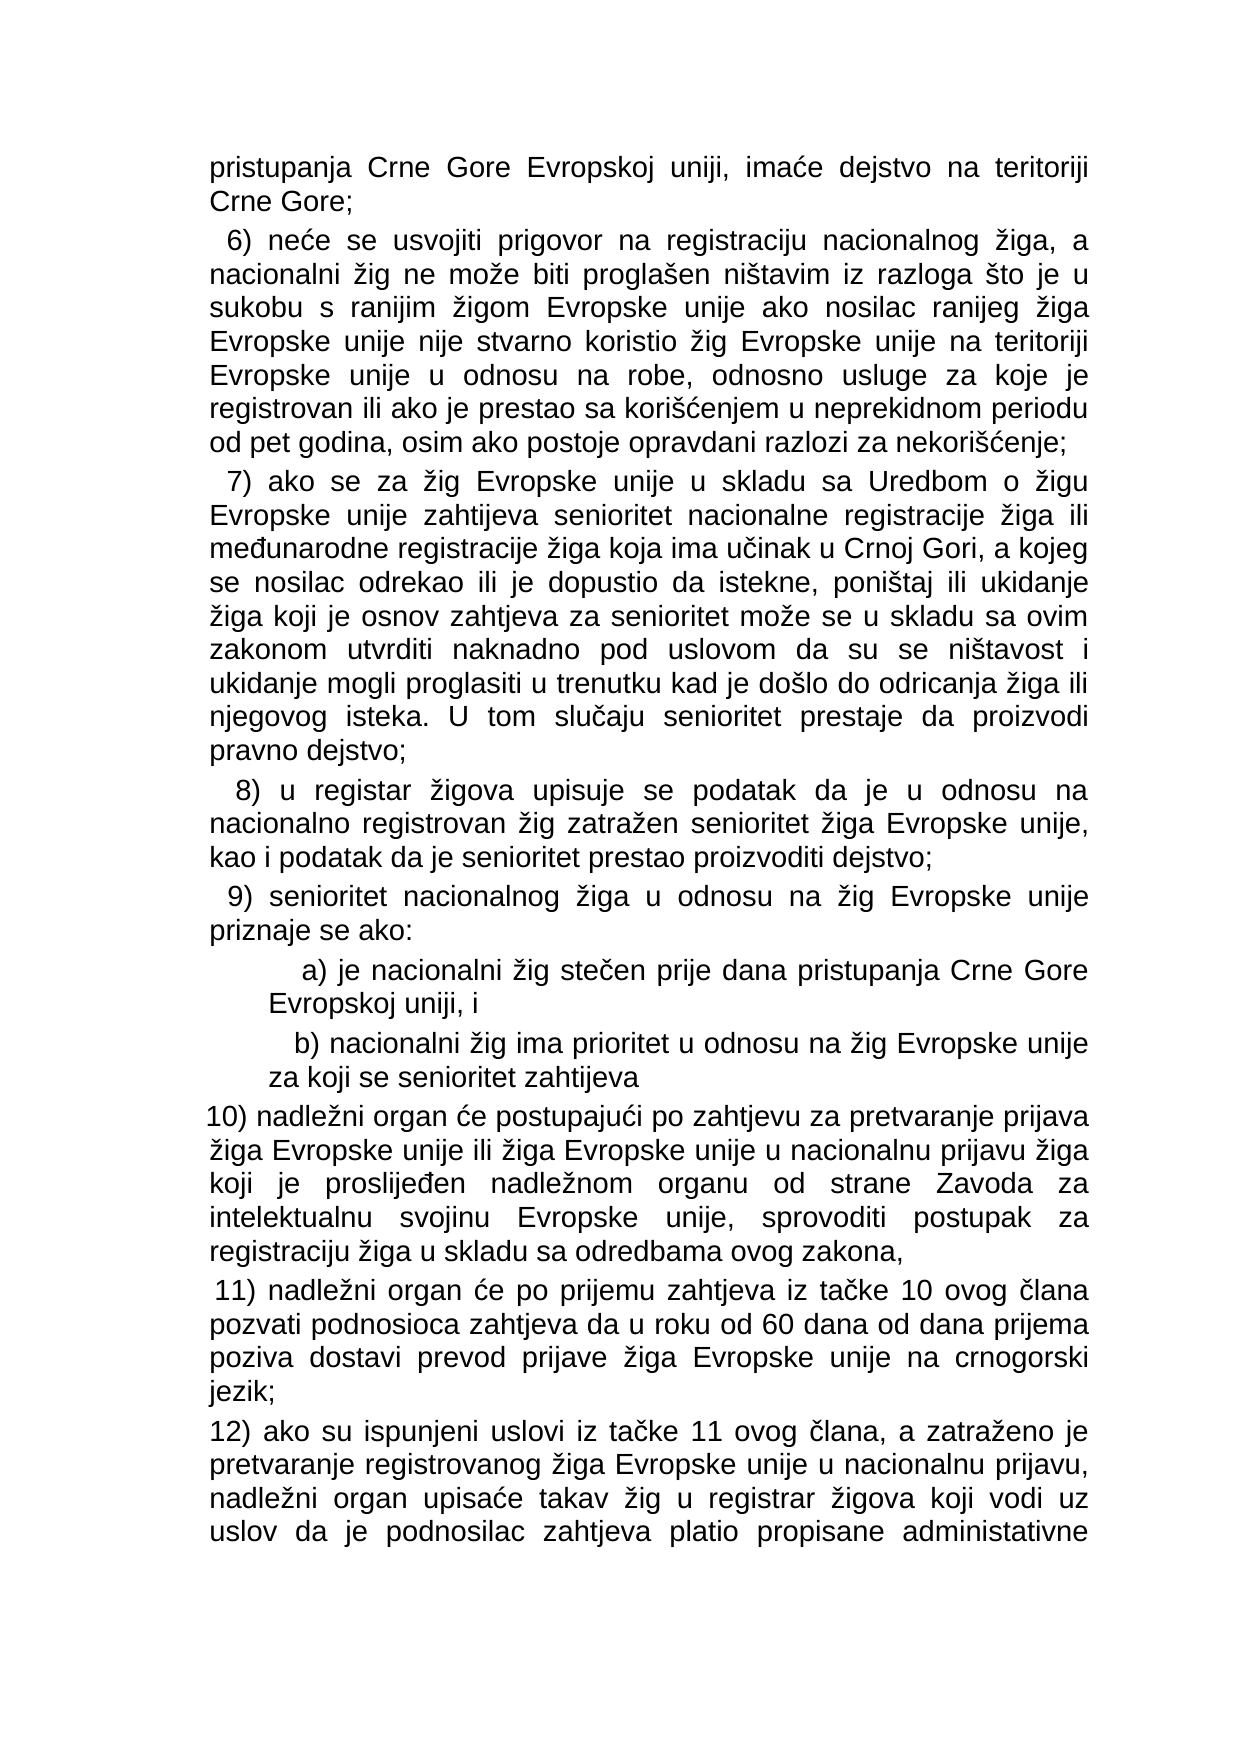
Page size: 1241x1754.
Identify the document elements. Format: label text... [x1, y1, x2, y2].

text b) nacionalni žig ima prioritet u odnosu na žig Evropske unije za koji se senioritet zahtijeva [239, 1026, 1090, 1093]
text 11) nadležni organ će po prijemu zahtjeva iz tačke 10 ovog člana pozvati podnosioca zahtjeva da u roku od 60 dana od dana prijema poziva dostavi prevod prijave žiga Evropske unije na crnogorski jezik; [179, 1273, 1090, 1407]
text 7) ako se za žig Evropske unije u skladu sa Uredbom o žigu Evropske unije zahtijeva senioritet nacionalne registracije žiga ili međunarodne registracije žiga koja ima učinak u Crnoj Gori, a kojeg se nosilac odrekao ili je dopustio da istekne, poništaj ili ukidanje žiga koji je osnov zahtjeva za senioritet može se u skladu sa ovim zakonom utvrditi naknadno pod uslovom da su se ništavost i ukidanje mogli proglasiti u trenutku kad je došlo do odricanja žiga ili njegovog isteka. U tom slučaju senioritet prestaje da proizvodi pravno dejstvo; [179, 464, 1090, 766]
text a) je nacionalni žig stečen prije dana pristupanja Crne Gore Evropskoj uniji, i [239, 953, 1090, 1020]
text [179, 1414, 1090, 1548]
text 6) neće se usvojiti prigovor na registraciju nacionalnog žiga, a nacionalni žig ne može biti proglašen ništavim iz razloga što je u sukobu s ranijim žigom Evropske unije ako nosilac ranijeg žiga Evropske unije nije stvarno koristio žig Evropske unije na teritoriji Evropske unije u odnosu na robe, odnosno usluge za koje je registrovan ili ako je prestao sa korišćenjem u neprekidnom periodu od pet godina, osim ako postoje opravdani razlozi za nekorišćenje; [179, 223, 1090, 458]
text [179, 150, 1090, 217]
text 8) u registar žigova upisuje se podatak da je u odnosu na nacionalno registrovan žig zatražen senioritet žiga Evropske unije, kao i podatak da je senioritet prestao proizvoditi dejstvo; [179, 772, 1090, 873]
text 9) senioritet nacionalnog žiga u odnosu na žig Evropske unije priznaje se ako: [179, 879, 1090, 946]
text 10) nadležni organ će postupajući po zahtjevu za pretvaranje prijava žiga Evropske unije ili žiga Evropske unije u nacionalnu prijavu žiga koji je proslijeđen nadležnom organu od strane Zavoda za intelektualnu svojinu Evropske unije, sprovoditi postupak za registraciju žiga u skladu sa odredbama ovog zakona, [179, 1099, 1090, 1267]
